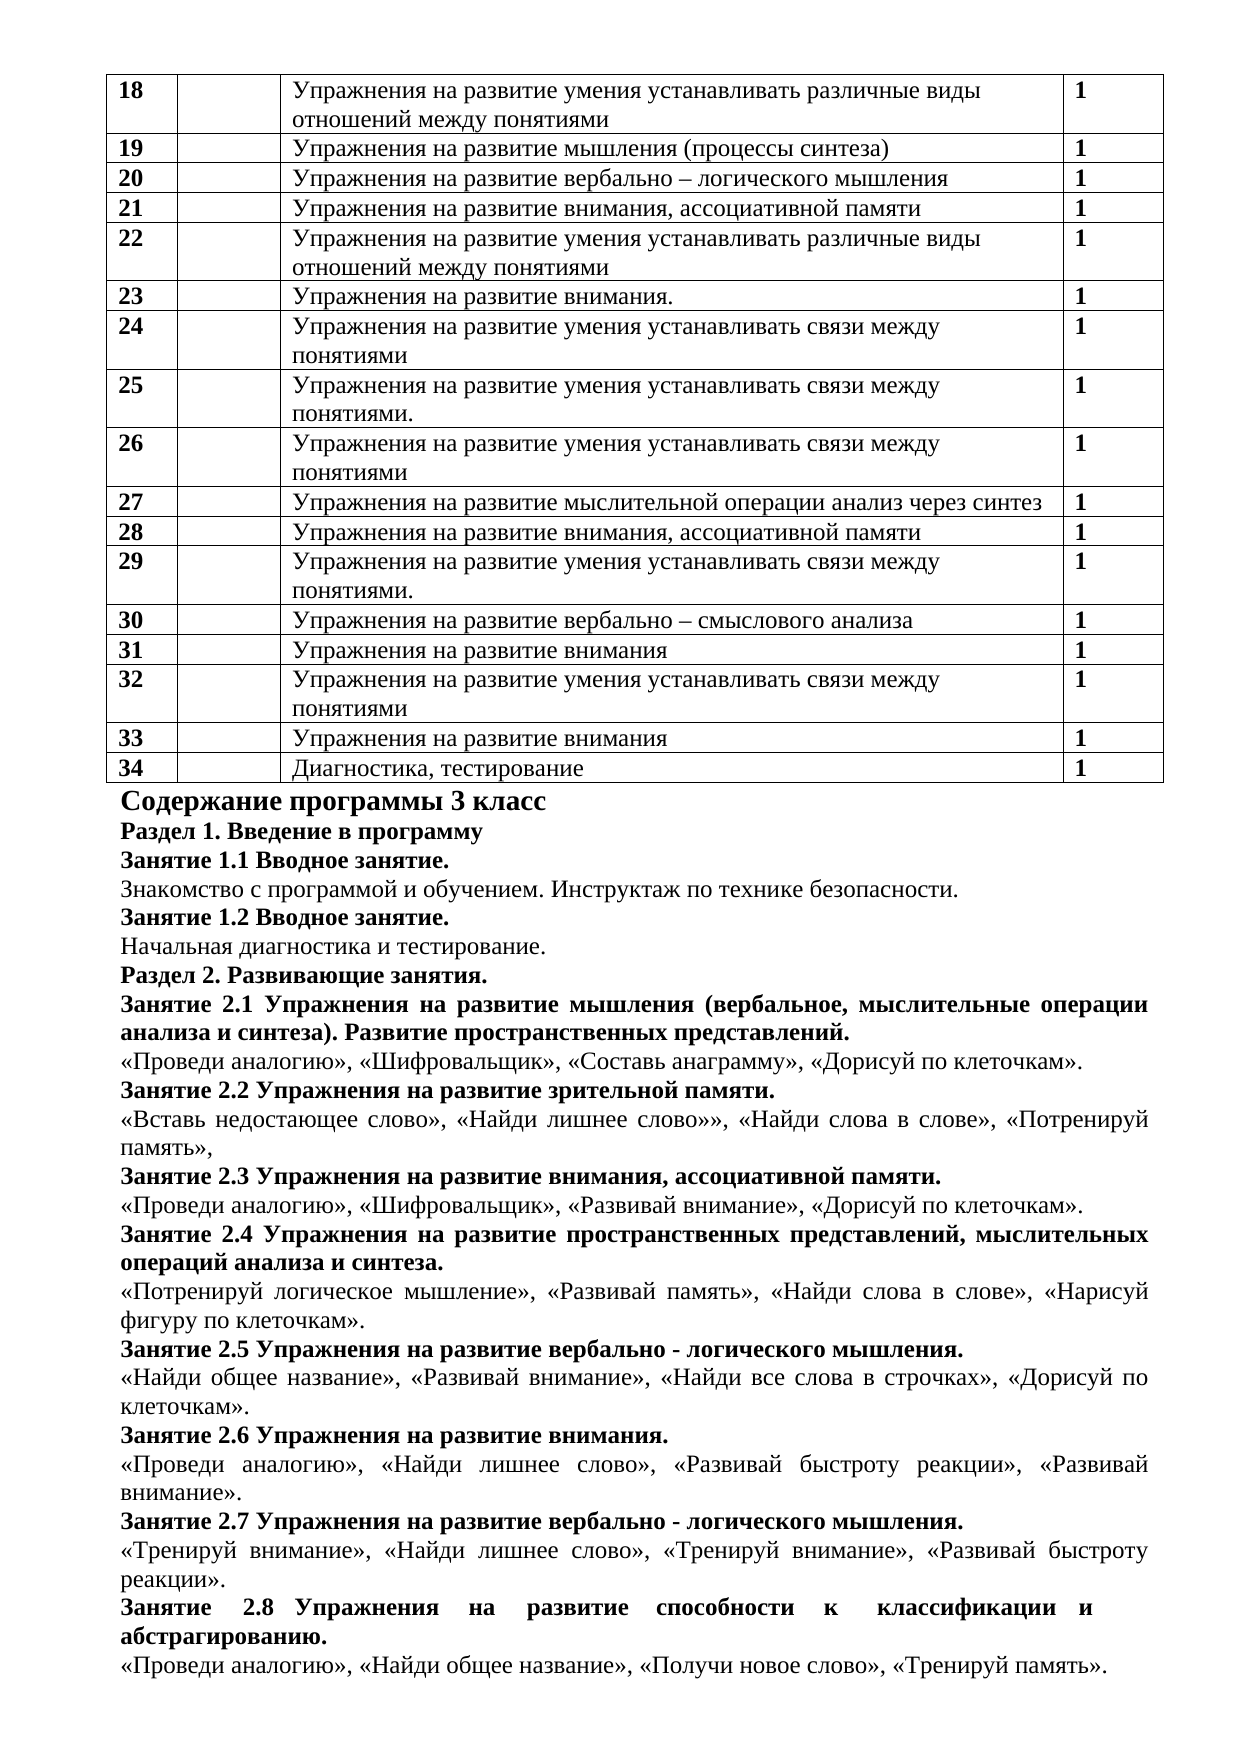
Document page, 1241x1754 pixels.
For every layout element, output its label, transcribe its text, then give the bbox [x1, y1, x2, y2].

table_cell Упражнения на развитие умения устанавливать связи между понятиями [281, 665, 1063, 722]
table_cell 21 [107, 193, 177, 222]
text Занятие 2.4 Упражнения на развитие пространственных представлений, мыслительных операций анализа и синтеза. [120, 1219, 1149, 1276]
table_cell 1 [1064, 370, 1163, 427]
text Занятие 2.5 Упражнения на развитие вербально - логического мышления. [120, 1334, 1152, 1362]
table_cell [178, 753, 280, 782]
table_cell [178, 605, 280, 634]
text Начальная диагностика и тестирование. [120, 931, 1152, 960]
table_cell Упражнения на развитие умения устанавливать связи между понятиями. [281, 546, 1063, 604]
table_cell 24 [107, 311, 177, 369]
text «Вставь недостающее слово», «Найди лишнее слово»», «Найди слова в слове», «Потренируй память», [120, 1104, 1149, 1161]
table_cell 31 [107, 635, 177, 663]
table_cell [178, 546, 280, 604]
table_cell [178, 665, 280, 722]
text «Потренируй логическое мышление», «Развивай память», «Найди слова в слове», «Нарисуй фигуру по клеточкам». [120, 1276, 1149, 1334]
table_cell Упражнения на развитие внимания. [281, 281, 1063, 310]
text Занятие 2.1 Упражнения на развитие мышления (вербальное, мыслительные операции анализа и синтеза). Развитие пространственных представлений. [120, 989, 1149, 1046]
table_cell 30 [107, 605, 177, 634]
text «Проведи аналогию», «Найди общее название», «Получи новое слово», «Тренируй память». [120, 1650, 1149, 1679]
text Занятие 2.6 Упражнения на развитие внимания. [120, 1420, 1152, 1449]
table_cell 1 [1064, 311, 1163, 369]
text «Проведи аналогию», «Шифровальщик», «Составь анаграмму», «Дорисуй по клеточкам». [120, 1046, 1152, 1075]
text Занятие 2.8 Упражнения на развитие способности к классификации и [120, 1592, 1152, 1621]
table_cell 1 [1064, 134, 1163, 162]
table_cell [178, 428, 280, 486]
table_cell 1 [1064, 428, 1163, 486]
table_cell Упражнения на развитие умения устанавливать связи между понятиями [281, 428, 1063, 486]
text «Проведи аналогию», «Шифровальщик», «Развивай внимание», «Дорисуй по клеточкам». [120, 1190, 1152, 1219]
table_cell 1 [1064, 75, 1163, 132]
table_cell [178, 517, 280, 545]
table_cell [178, 193, 280, 222]
text «Проведи аналогию», «Найди лишнее слово», «Развивай быстроту реакции», «Развивай внимание». [120, 1449, 1149, 1506]
table_cell 18 [107, 75, 177, 132]
table_cell [178, 370, 280, 427]
table_cell 1 [1064, 605, 1163, 634]
table_cell [178, 487, 280, 516]
text Занятие 2.3 Упражнения на развитие внимания, ассоциативной памяти. [120, 1161, 1152, 1190]
table_cell [178, 163, 280, 192]
text Занятие 2.7 Упражнения на развитие вербально - логического мышления. [120, 1506, 1152, 1535]
table_cell Упражнения на развитие умения устанавливать различные виды отношений между понятиями [281, 75, 1063, 132]
table_cell Упражнения на развитие внимания [281, 635, 1063, 663]
table_cell Упражнения на развитие вербально – смыслового анализа [281, 605, 1063, 634]
table_cell 25 [107, 370, 177, 427]
text Занятие 2.2 Упражнения на развитие зрительной памяти. [120, 1075, 1152, 1104]
text Занятие 1.1 Вводное занятие. [120, 845, 541, 874]
table_cell Упражнения на развитие мыслительной операции анализ через синтез [281, 487, 1063, 516]
table_cell Упражнения на развитие умения устанавливать связи между понятиями. [281, 370, 1063, 427]
text «Тренируй внимание», «Найди лишнее слово», «Тренируй внимание», «Развивай быстроту реакции». [120, 1535, 1149, 1592]
table_cell 29 [107, 546, 177, 604]
text Раздел 1. Введение в программу [120, 816, 541, 845]
table_cell Упражнения на развитие умения устанавливать различные виды отношений между понятиями [281, 223, 1063, 280]
table_cell [178, 311, 280, 369]
table_cell 26 [107, 428, 177, 486]
table_cell 20 [107, 163, 177, 192]
table_cell Упражнения на развитие внимания, ассоциативной памяти [281, 517, 1063, 545]
table_cell 1 [1064, 665, 1163, 722]
text Раздел 2. Развивающие занятия. [120, 960, 1152, 989]
table_cell [178, 723, 280, 752]
table_cell 22 [107, 223, 177, 280]
table_cell Упражнения на развитие внимания, ассоциативной памяти [281, 193, 1063, 222]
table_cell 27 [107, 487, 177, 516]
table_cell Упражнения на развитие умения устанавливать связи между понятиями [281, 311, 1063, 369]
table_cell 1 [1064, 635, 1163, 663]
table_cell 1 [1064, 163, 1163, 192]
table_cell 1 [1064, 487, 1163, 516]
table_cell [178, 223, 280, 280]
table_cell 1 [1064, 723, 1163, 752]
table_cell 1 [1064, 546, 1163, 604]
table_cell 1 [1064, 753, 1163, 782]
table_cell Диагностика, тестирование [281, 753, 1063, 782]
table_cell 28 [107, 517, 177, 545]
table_cell Упражнения на развитие мышления (процессы синтеза) [281, 134, 1063, 162]
table_cell [178, 635, 280, 663]
table_cell 33 [107, 723, 177, 752]
text Знакомство с программой и обучением. Инструктаж по технике безопасности. [120, 874, 1152, 902]
text Содержание программы 3 класс [120, 783, 1152, 816]
table_cell 1 [1064, 517, 1163, 545]
table_cell 19 [107, 134, 177, 162]
table_cell [178, 75, 280, 132]
table_cell [178, 281, 280, 310]
table_cell Упражнения на развитие вербально – логического мышления [281, 163, 1063, 192]
table_cell 23 [107, 281, 177, 310]
text «Найди общее название», «Развивай внимание», «Найди все слова в строчках», «Дорисуй по клеточкам». [120, 1362, 1149, 1420]
table_cell 1 [1064, 193, 1163, 222]
table_cell 1 [1064, 223, 1163, 280]
table_cell [178, 134, 280, 162]
table_cell 1 [1064, 281, 1163, 310]
table_cell 32 [107, 665, 177, 722]
table_cell Упражнения на развитие внимания [281, 723, 1063, 752]
table_cell 34 [107, 753, 177, 782]
text Занятие 1.2 Вводное занятие. [120, 902, 1152, 931]
text абстрагированию. [120, 1621, 1152, 1650]
